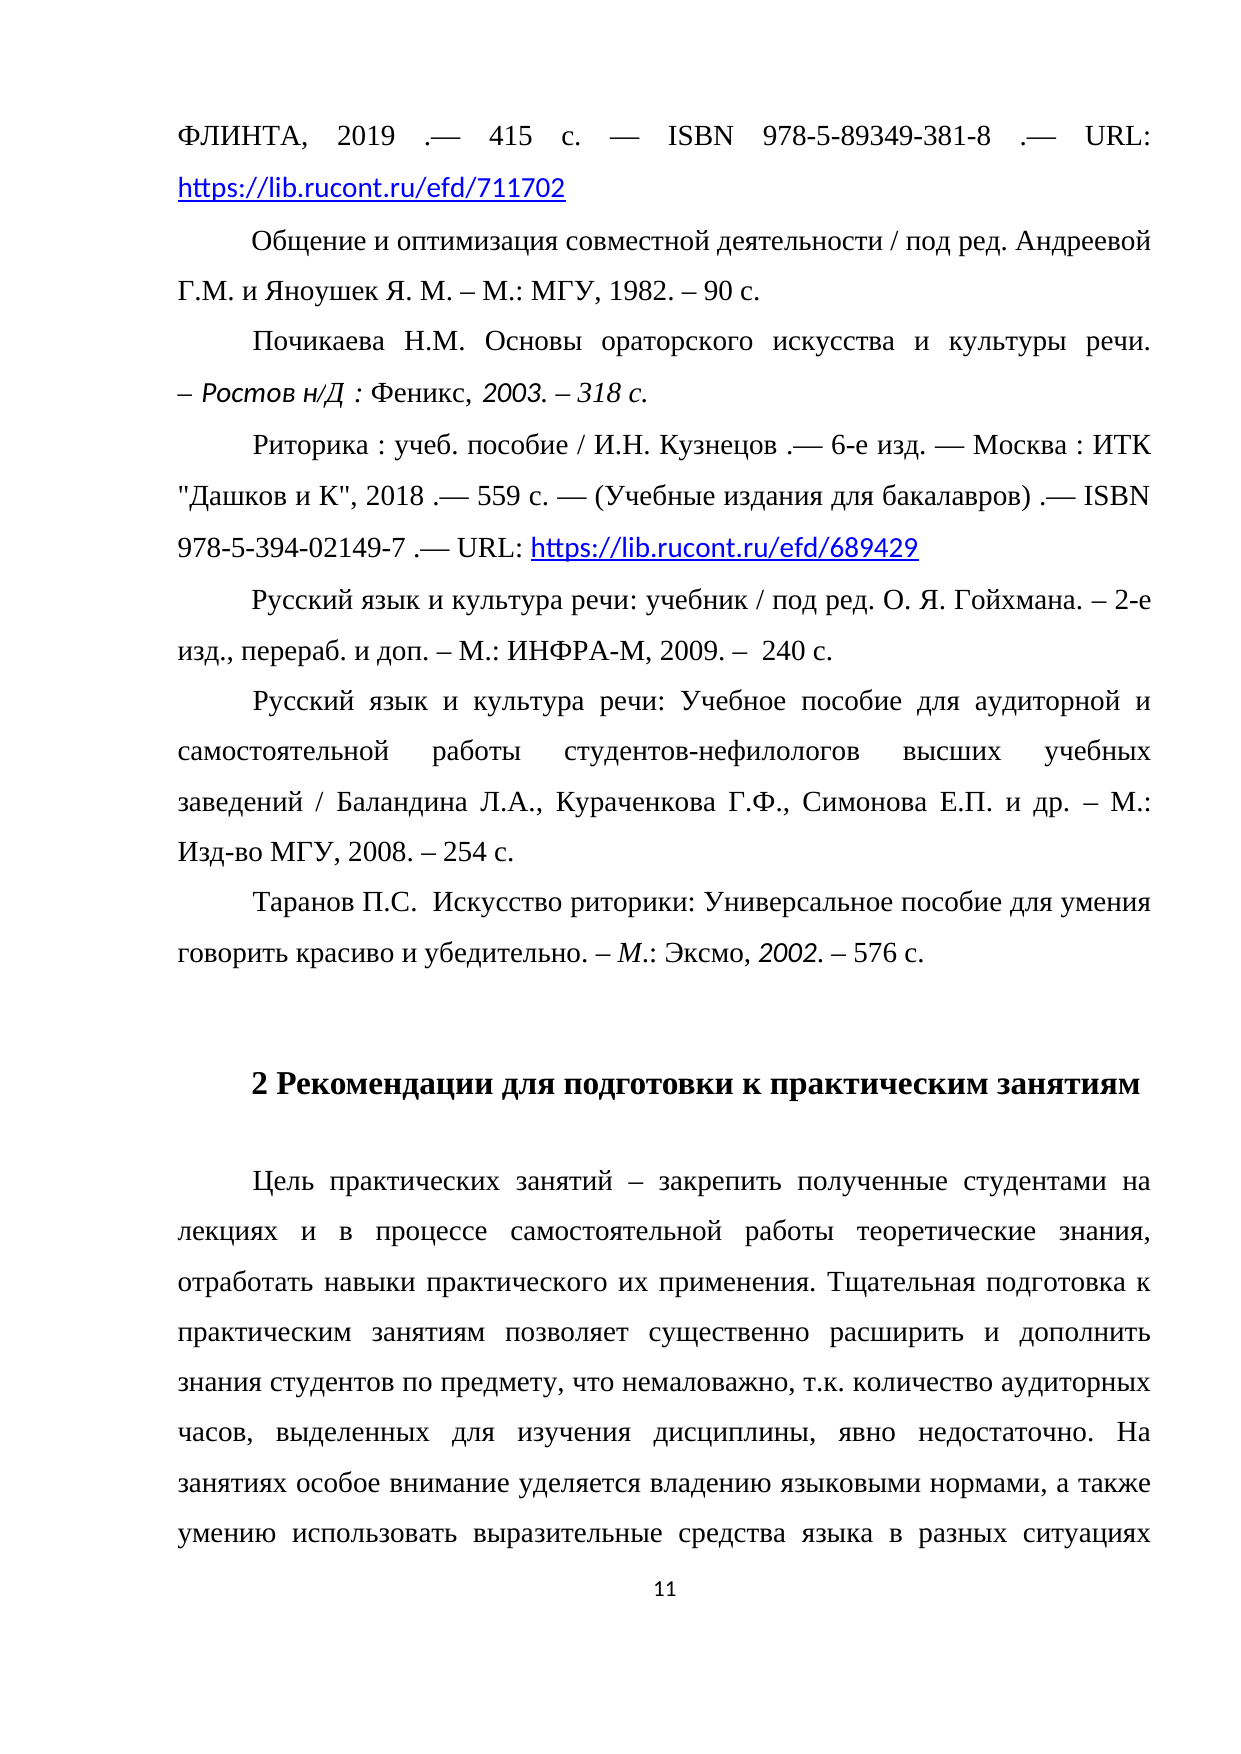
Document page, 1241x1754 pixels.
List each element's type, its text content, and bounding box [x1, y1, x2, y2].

text Таранов П.С. Искусство риторики: Универсальное пособие для умения говорить красиво и убедительно. – М.: Эксмо, 2002. – 576 с. [177, 884, 1152, 970]
subtitle 2 Рекомендации для подготовки к практическим занятиям [177, 1063, 1152, 1102]
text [177, 118, 1152, 205]
text Почикаева Н.М. Основы ораторского искусства и культуры речи. – Ростов н/Д : Феникс, 2003. – 318 с. [177, 323, 1152, 409]
text Русский язык и культура речи: Учебное пособие для аудиторной и самостоятельной работы студентов-нефилологов высших учебных заведений / Баландина Л.А., Кураченкова Г.Ф., Симонова Е.П. и др. – М.: Изд-во МГУ, 2008. – 254 с. [177, 683, 1152, 867]
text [177, 1163, 1152, 1549]
text Общение и оптимизация совместной деятельности / под ред. Андреевой Г.М. и Яноушек Я. М. – М.: МГУ, 1982. – 90 с. [177, 223, 1152, 307]
text Русский язык и культура речи: учебник / под ред. О. Я. Гойхмана. – 2-е изд., перераб. и доп. – М.: ИНФРА-М, 2009. – 240 с. [177, 582, 1152, 666]
text Риторика : учеб. пособие / И.Н. Кузнецов .— 6-е изд. — Москва : ИТК "Дашков и К", 2018 .— 559 с. — (Учебные издания для бакалавров) .— ISBN 978-5-394-02149-7 .— URL: https://lib.rucont.ru/efd/689429 [177, 427, 1152, 564]
